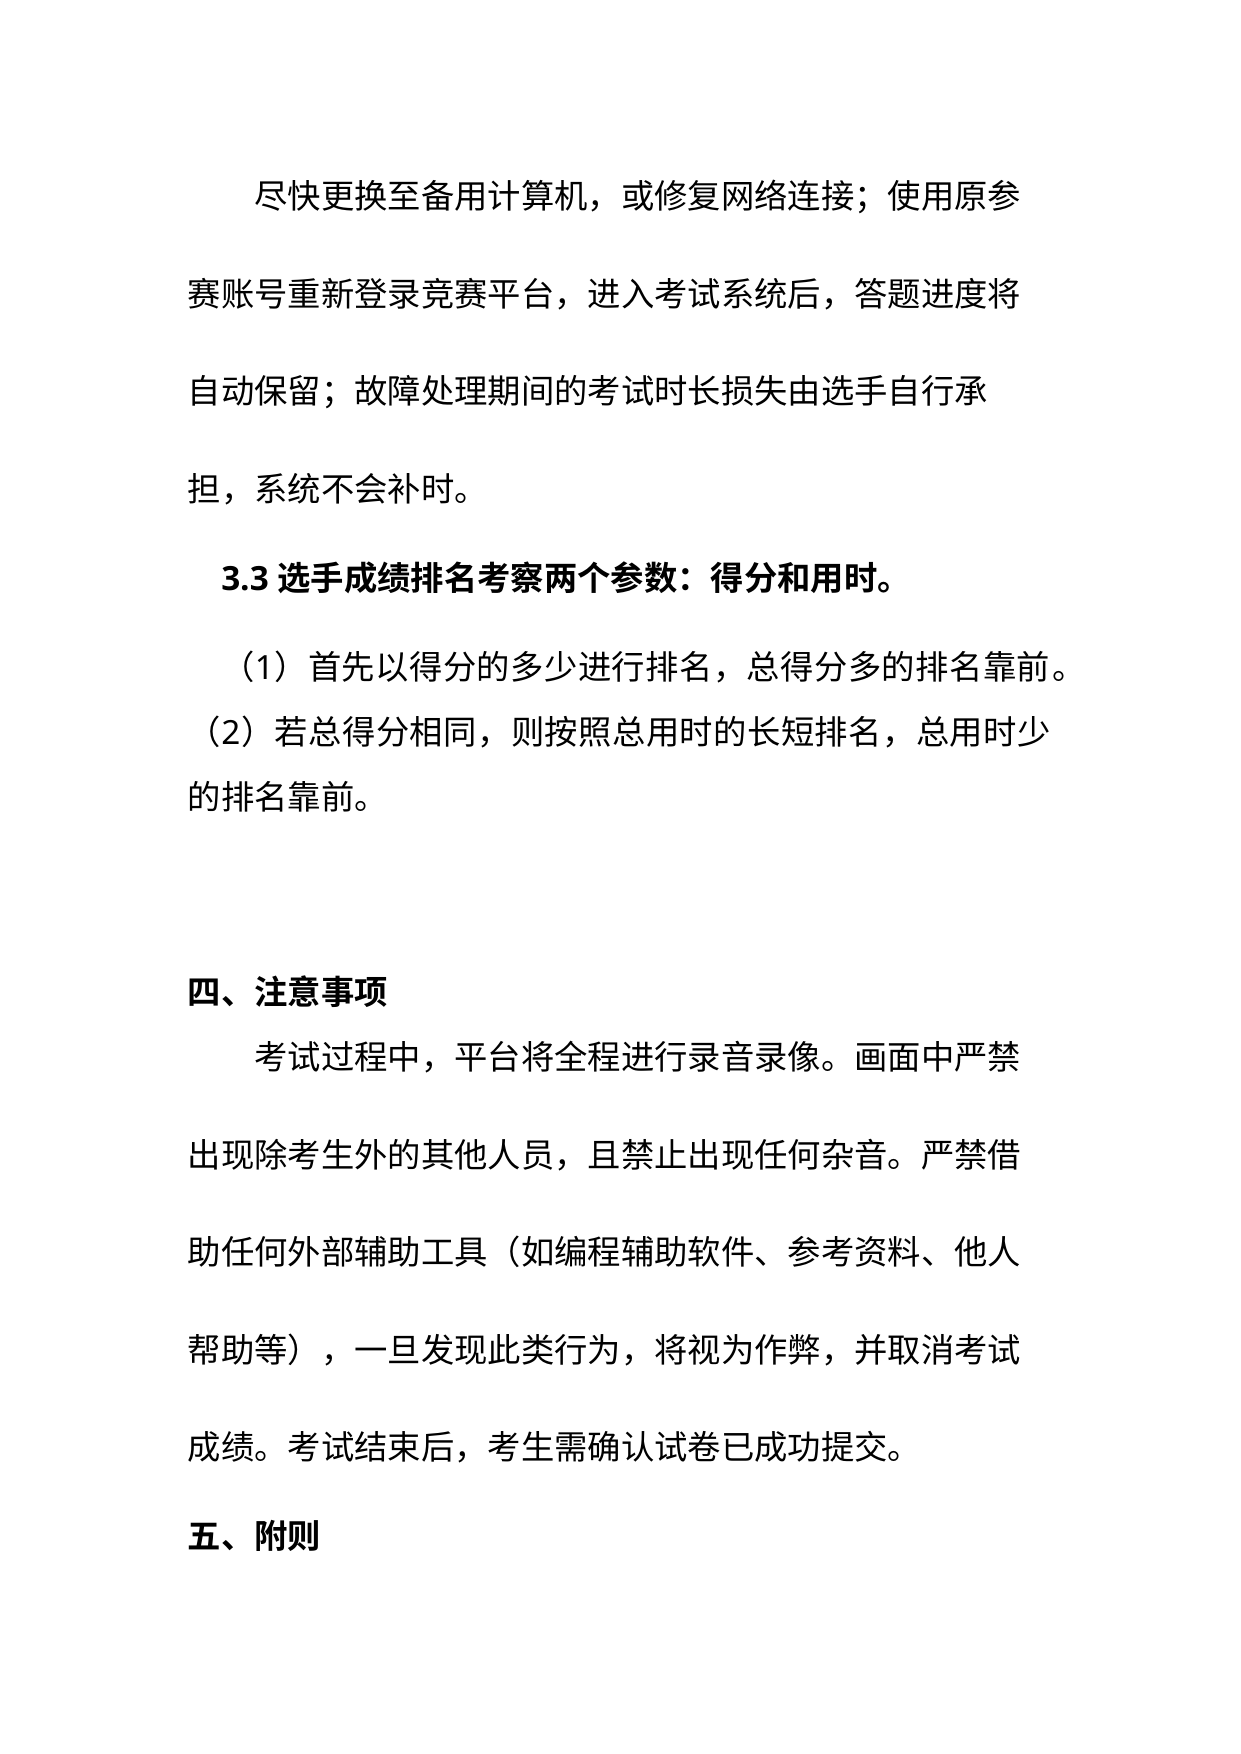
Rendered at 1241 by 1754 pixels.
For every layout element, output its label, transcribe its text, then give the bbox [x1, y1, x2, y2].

text 考试过程中，平台将全程进行录音录像。画面中严禁出现除考生外的其他人员，且禁止出现任何杂音。严禁借助任何外部辅助工具（如编程辅助软件、参考资料、他人帮助等），一旦发现此类行为，将视为作弊，并取消考试成绩。考试结束后，考生需确认试卷已成功提交。 [187, 1023, 1053, 1478]
text 3.3 选手成绩排名考察两个参数：得分和用时。 [187, 543, 1053, 608]
text 五、附则 [187, 1502, 1053, 1567]
text 四、注意事项 [187, 958, 1053, 1023]
text 尽快更换至备用计算机，或修复网络连接；使用原参赛账号重新登录竞赛平台，进入考试系统后，答题进度将自动保留；故障处理期间的考试时长损失由选手自行承担，系统不会补时。 [187, 162, 1053, 519]
list （1）首先以得分的多少进行排名，总得分多的排名靠前。（2）若总得分相同，则按照总用时的长短排名，总用时少的排名靠前。 [187, 633, 1053, 828]
